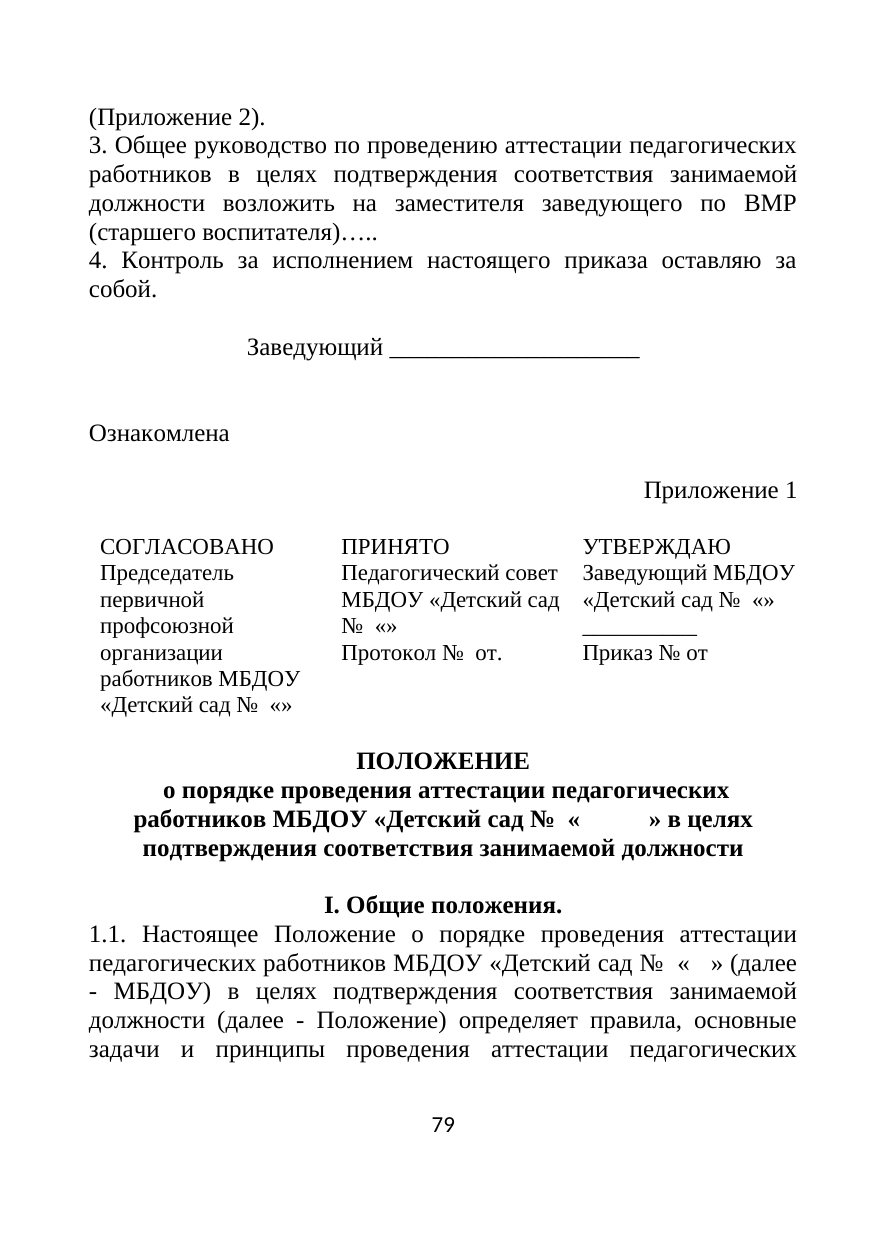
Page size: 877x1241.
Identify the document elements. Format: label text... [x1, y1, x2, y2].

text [89, 919, 797, 1063]
table_header СОГЛАСОВАНО Председатель первичной профсоюзной организации работников МБДОУ «Детский сад № «» [89, 533, 330, 718]
text 3. Общее руководство по проведению аттестации педагогических работников в целях подтверждения соответствия занимаемой должности возложить на заместителя заведующего по ВМР (старшего воспитателя)….. [89, 131, 797, 246]
text 4. Контроль за исполнением настоящего приказа оставляю за собой. [89, 246, 797, 303]
text Приложение 1 [89, 476, 797, 504]
table_header ПРИНЯТО Педагогический совет МБДОУ «Детский сад № «» Протокол № от. [330, 533, 571, 718]
text Ознакомлена [89, 418, 797, 447]
text I. Общие положения. [89, 890, 797, 919]
text ПОЛОЖЕНИЕ [89, 746, 797, 775]
table_header УТВЕРЖДАЮ Заведующий МБДОУ «Детский сад № «» __________ Приказ № от [571, 533, 812, 718]
text Заведующий ____________________ [89, 332, 797, 361]
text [89, 102, 797, 131]
text о порядке проведения аттестации педагогических работников МБДОУ «Детский сад № « » в целях подтверждения соответствия занимаемой должности [89, 775, 797, 861]
